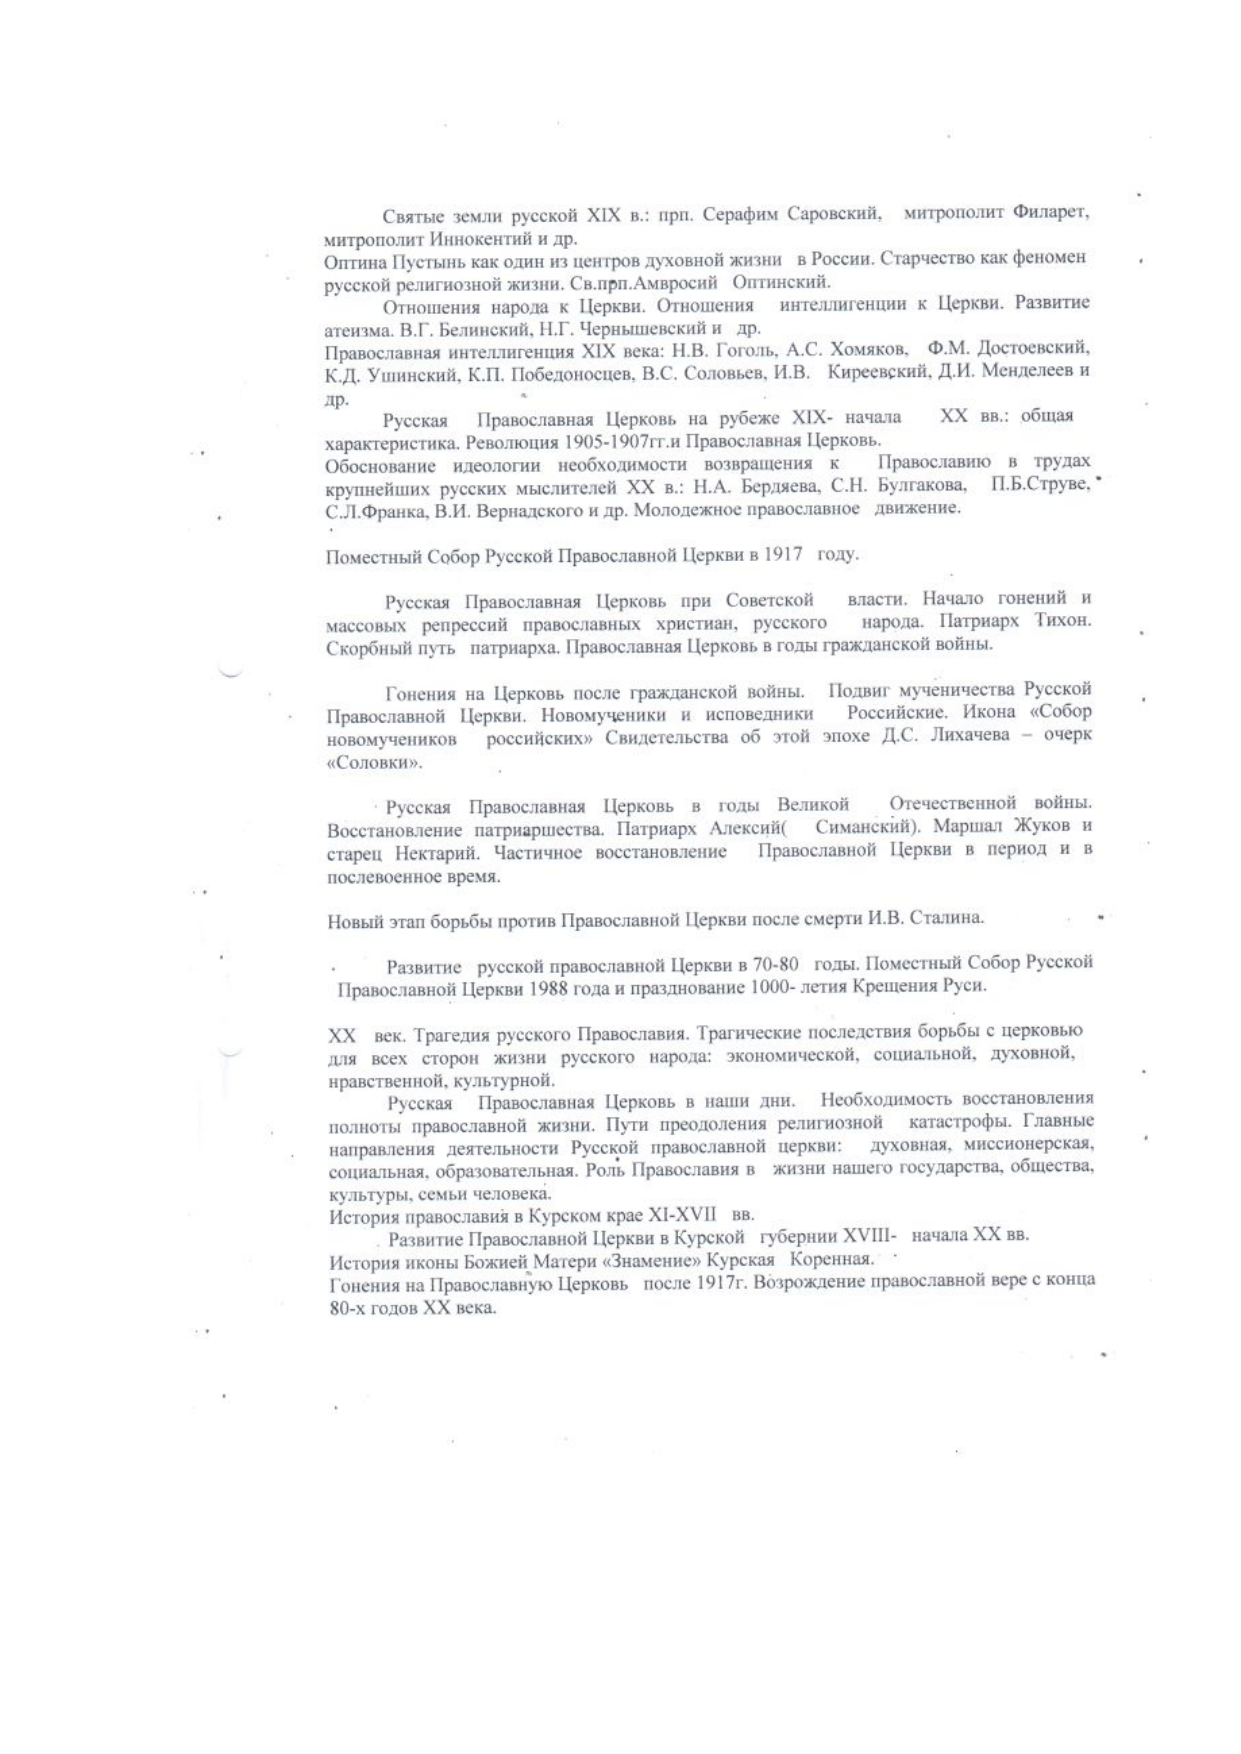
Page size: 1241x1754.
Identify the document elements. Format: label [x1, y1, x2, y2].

picture [177, 118, 1152, 1501]
